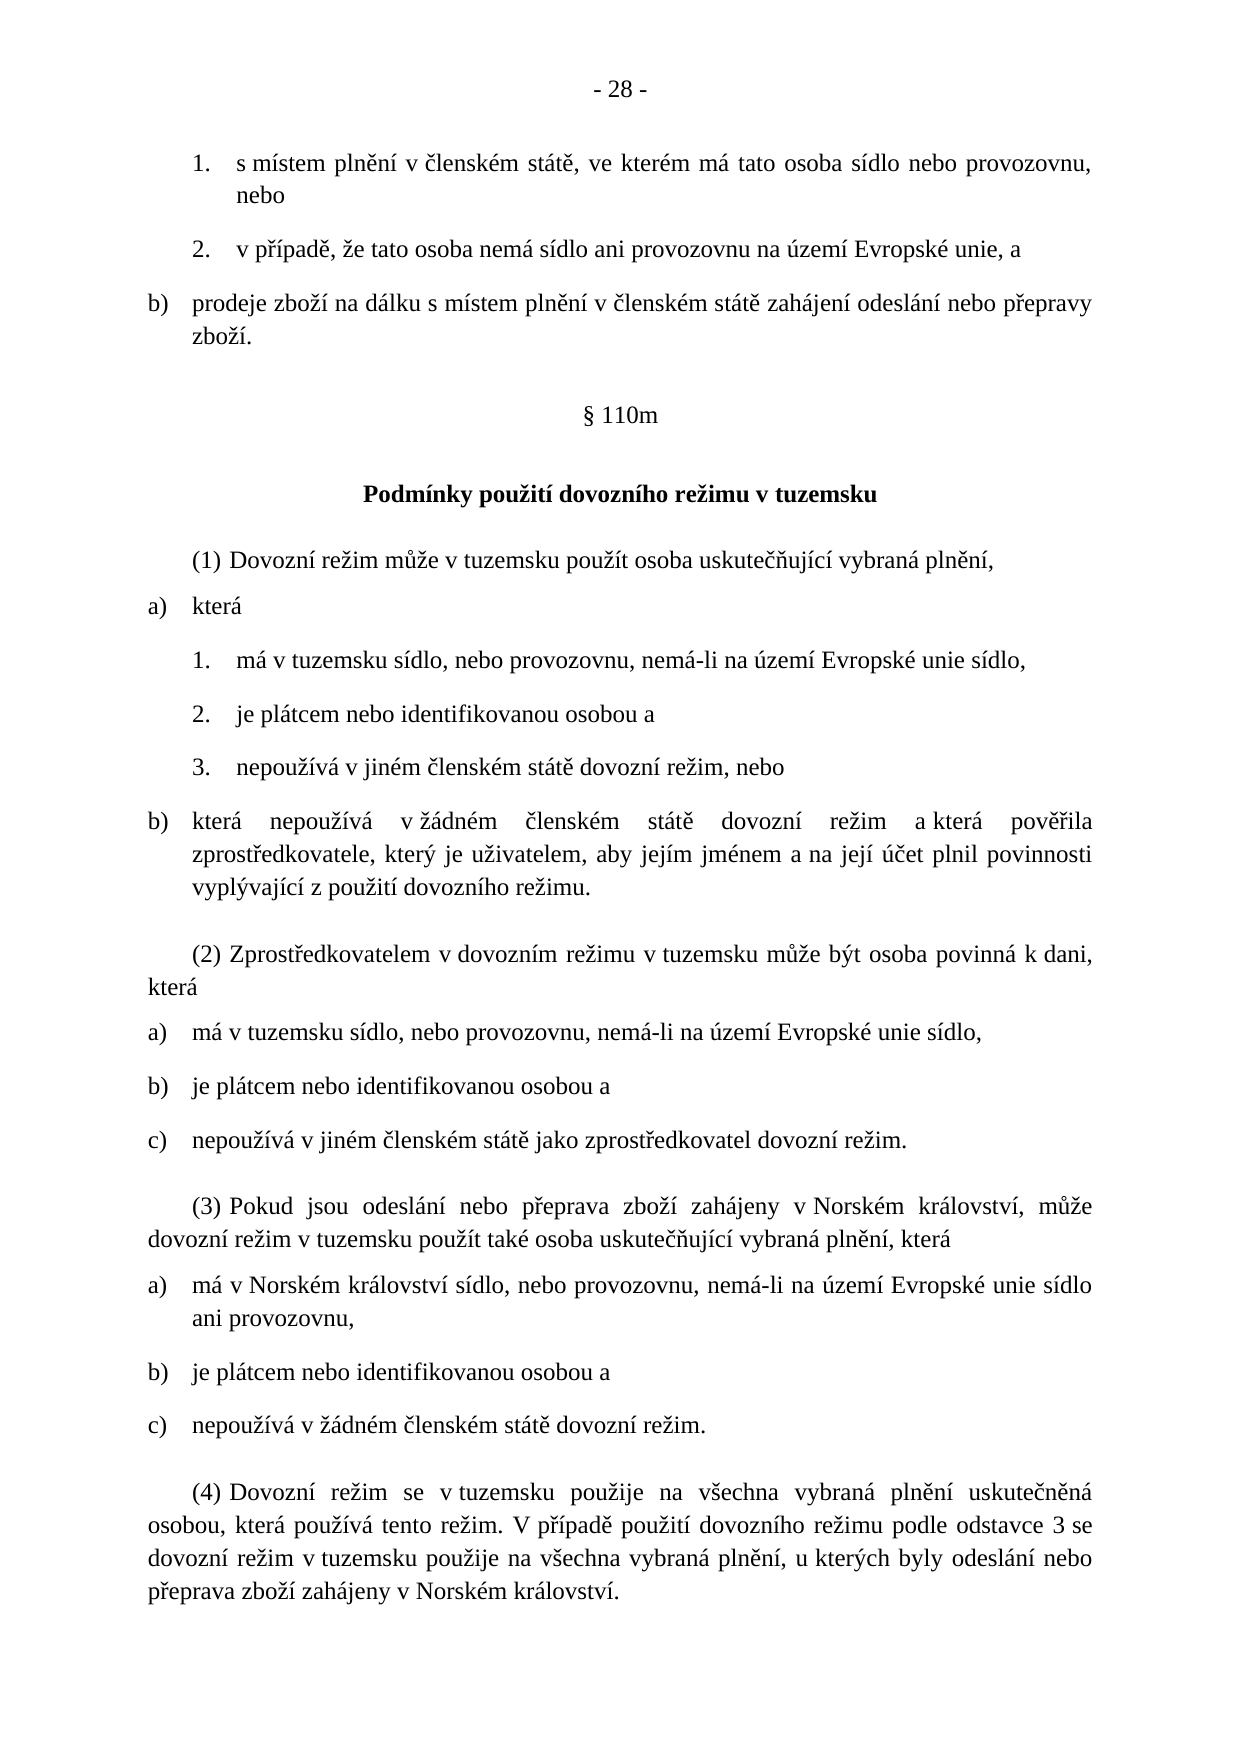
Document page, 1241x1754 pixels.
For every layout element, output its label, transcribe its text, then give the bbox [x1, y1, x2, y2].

text v případě, že tato osoba nemá sídlo ani provozovnu na území Evropské unie, a [192, 234, 1093, 263]
text Pokud jsou odeslání nebo přeprava zboží zahájeny v Norském království, může dovozní režim v tuzemsku použít také osoba uskutečňující vybraná plnění, která [148, 1191, 1093, 1253]
text Zprostředkovatelem v dovozním režimu v tuzemsku může být osoba povinná k dani, která [148, 939, 1093, 1001]
text která nepoužívá v žádném členském státě dovozní režim a která pověřila zprostředkovatele, který je uživatelem, aby jejím jménem a na její účet plnil povinnosti vyplývající z použití dovozního režimu. [148, 806, 1093, 901]
text s místem plnění v členském státě, ve kterém má tato osoba sídlo nebo provozovnu, nebo [192, 148, 1093, 209]
text má v Norském království sídlo, nebo provozovnu, nemá-li na území Evropské unie sídlo ani provozovnu, [148, 1270, 1093, 1332]
text § 110m [148, 400, 1093, 429]
text která [148, 591, 1093, 620]
text je plátcem nebo identifikovanou osobou a [192, 699, 1093, 727]
list Dovozní režim může v tuzemsku použít osoba uskutečňující vybraná plnění, [148, 545, 1093, 574]
text je plátcem nebo identifikovanou osobou a [148, 1357, 1093, 1386]
text prodeje zboží na dálku s místem plnění v členském státě zahájení odeslání nebo přepravy zboží. [148, 288, 1093, 350]
text má v tuzemsku sídlo, nebo provozovnu, nemá-li na území Evropské unie sídlo, [192, 645, 1093, 673]
text Podmínky použití dovozního režimu v tuzemsku [148, 479, 1093, 508]
text nepoužívá v jiném členském státě dovozní režim, nebo [192, 752, 1093, 781]
text nepoužívá v jiném členském státě jako zprostředkovatel dovozní režim. [148, 1125, 1093, 1154]
text Dovozní režim se v tuzemsku použije na všechna vybraná plnění uskutečněná osobou, která používá tento režim. V případě použití dovozního režimu podle odstavce 3 se dovozní režim v tuzemsku použije na všechna vybraná plnění, u kterých byly odeslání nebo přeprava zboží zahájeny v Norském království. [148, 1477, 1093, 1605]
text nepoužívá v žádném členském státě dovozní režim. [148, 1411, 1093, 1439]
text je plátcem nebo identifikovanou osobou a [148, 1071, 1093, 1100]
text má v tuzemsku sídlo, nebo provozovnu, nemá-li na území Evropské unie sídlo, [148, 1017, 1093, 1046]
